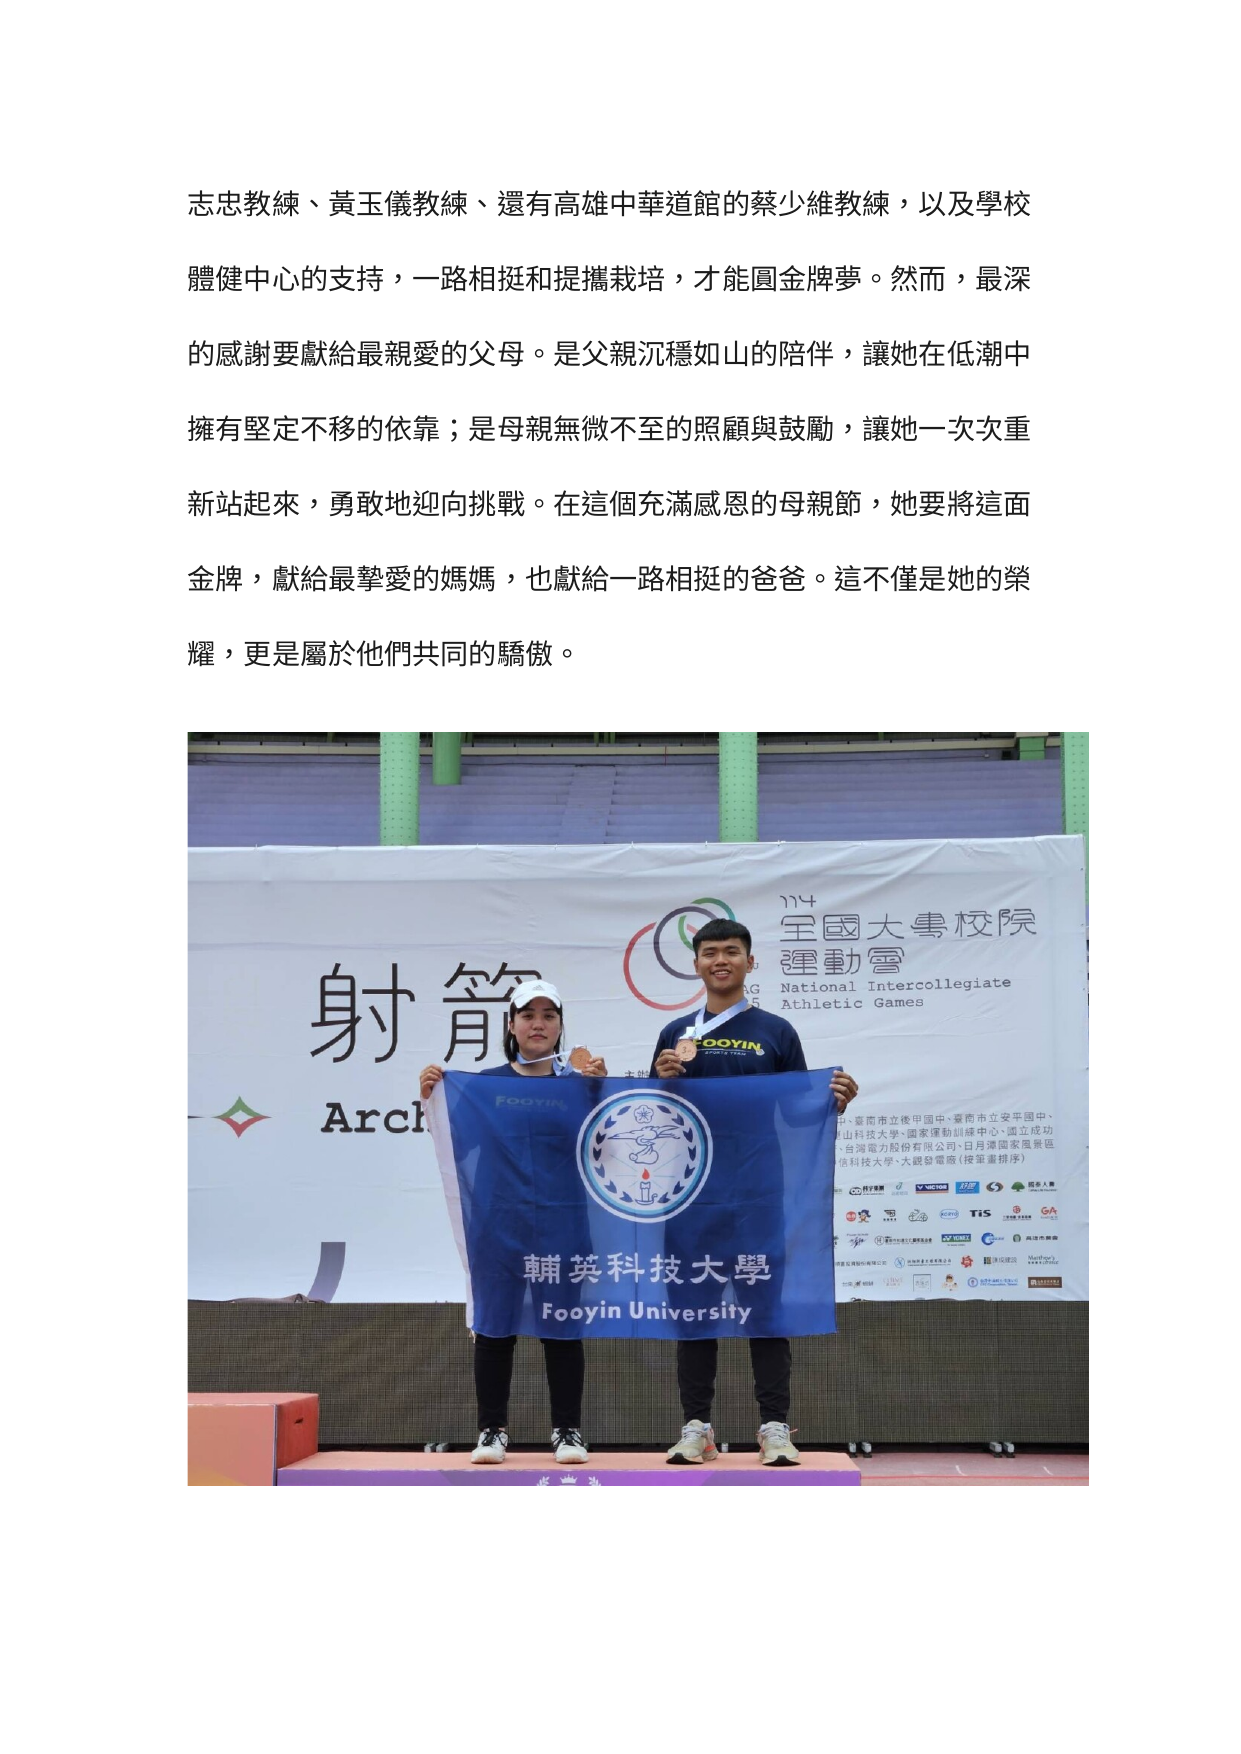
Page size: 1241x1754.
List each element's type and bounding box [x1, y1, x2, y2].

picture [187, 732, 1089, 1486]
text [187, 164, 1053, 689]
